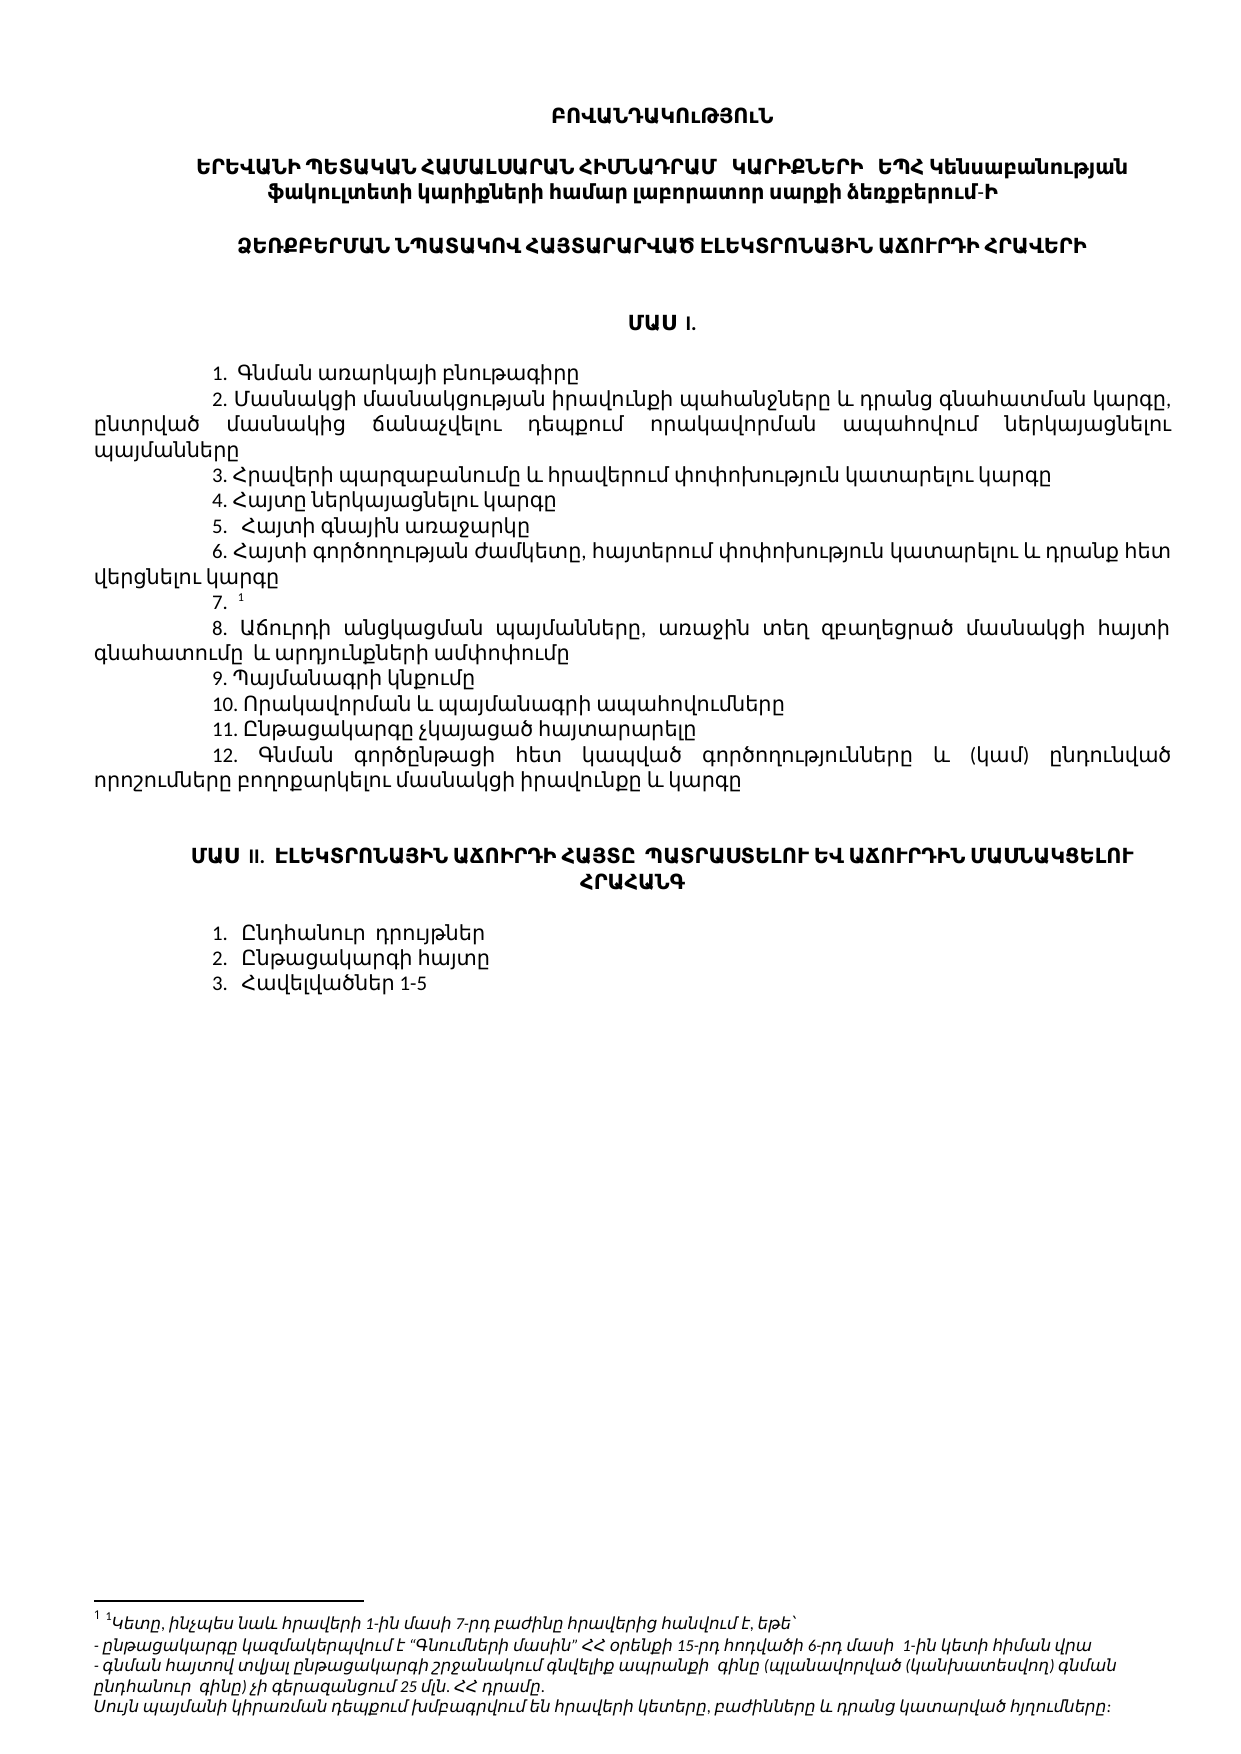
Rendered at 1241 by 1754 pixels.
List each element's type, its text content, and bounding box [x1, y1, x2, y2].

text ԵՐԵՎԱՆԻ ՊԵՏԱԿԱՆ ՀԱՄԱԼՍԱՐԱՆ ՀԻՄՆԱԴՐԱՄ ԿԱՐԻՔՆԵՐԻ ԵՊՀ Կենսաբանության ֆակուլտետի կարիքների համար լաբորատոր սարքի ձեռքբերում-Ի [94, 154, 1171, 205]
text ՄԱՍ II. ԷԼԵԿՏՐՈՆԱՅԻՆ ԱՃՈԻՐԴԻ ՀԱՅՏԸ ՊԱՏՐԱՍՏԵԼՈՒ ԵՎ ԱՃՈՒՐԴԻՆ ՄԱՍՆԱԿՑԵԼՈՒ ՀՐԱՀԱՆԳ [94, 843, 1171, 894]
text 3. Հրավերի պարզաբանումը և հրավերում փոփոխություն կատարելու կարգը [94, 462, 1171, 488]
text 9. Պայմանագրի կնքումը [94, 666, 1171, 691]
text 3. Հավելվածներ 1-5 [94, 971, 1171, 996]
text 8. Աճուրդի անցկացման պայմանները, առաջին տեղ զբաղեցրած մասնակցի հայտի գնահատումը և արդյունքների ամփոփումը [94, 615, 1171, 666]
text 10. Որակավորման և պայմանագրի ապահովումները [94, 691, 1171, 716]
text 4. Հայտը ներկայացնելու կարգը [94, 488, 1171, 513]
text 5. Հայտի գնային առաջարկը [94, 513, 1171, 538]
text 2. Մասնակցի մասնակցության իրավունքի պահանջները և դրանց գնահատման կարգը, ընտրված մասնակից ճանաչվելու դեպքում որակավորման ապահովում ներկայացնելու պայմանները [94, 386, 1171, 462]
text 11. Ընթացակարգը չկայացած հայտարարելը [94, 716, 1171, 742]
text ԲՈՎԱՆԴԱԿՈւԹՅՈւՆ [94, 103, 1171, 128]
text 1. Գնման առարկայի բնութագիրը [94, 361, 1171, 386]
text 1. Ընդհանուր դրույթներ [94, 920, 1171, 945]
text 6. Հայտի գործողության ժամկետը, հայտերում փոփոխություն կատարելու և դրանք հետ վերցնելու կարգը [94, 538, 1171, 589]
text ՁԵՌՔԲԵՐՄԱՆ ՆՊԱՏԱԿՈՎ ՀԱՅՏԱՐԱՐՎԱԾ ԷԼԵԿՏՐՈՆԱՅԻՆ ԱՃՈՒՐԴԻ ՀՐԱՎԵՐԻ [94, 233, 1171, 259]
text 12. Գնման գործընթացի հետ կապված գործողությունները և (կամ) ընդունված որոշումները բողոքարկելու մասնակցի իրավունքը և կարգը [94, 742, 1171, 793]
text 2. Ընթացակարգի հայտը [94, 945, 1171, 971]
text 7. 1 [94, 589, 1171, 615]
text ՄԱՍ I. [94, 310, 1171, 335]
